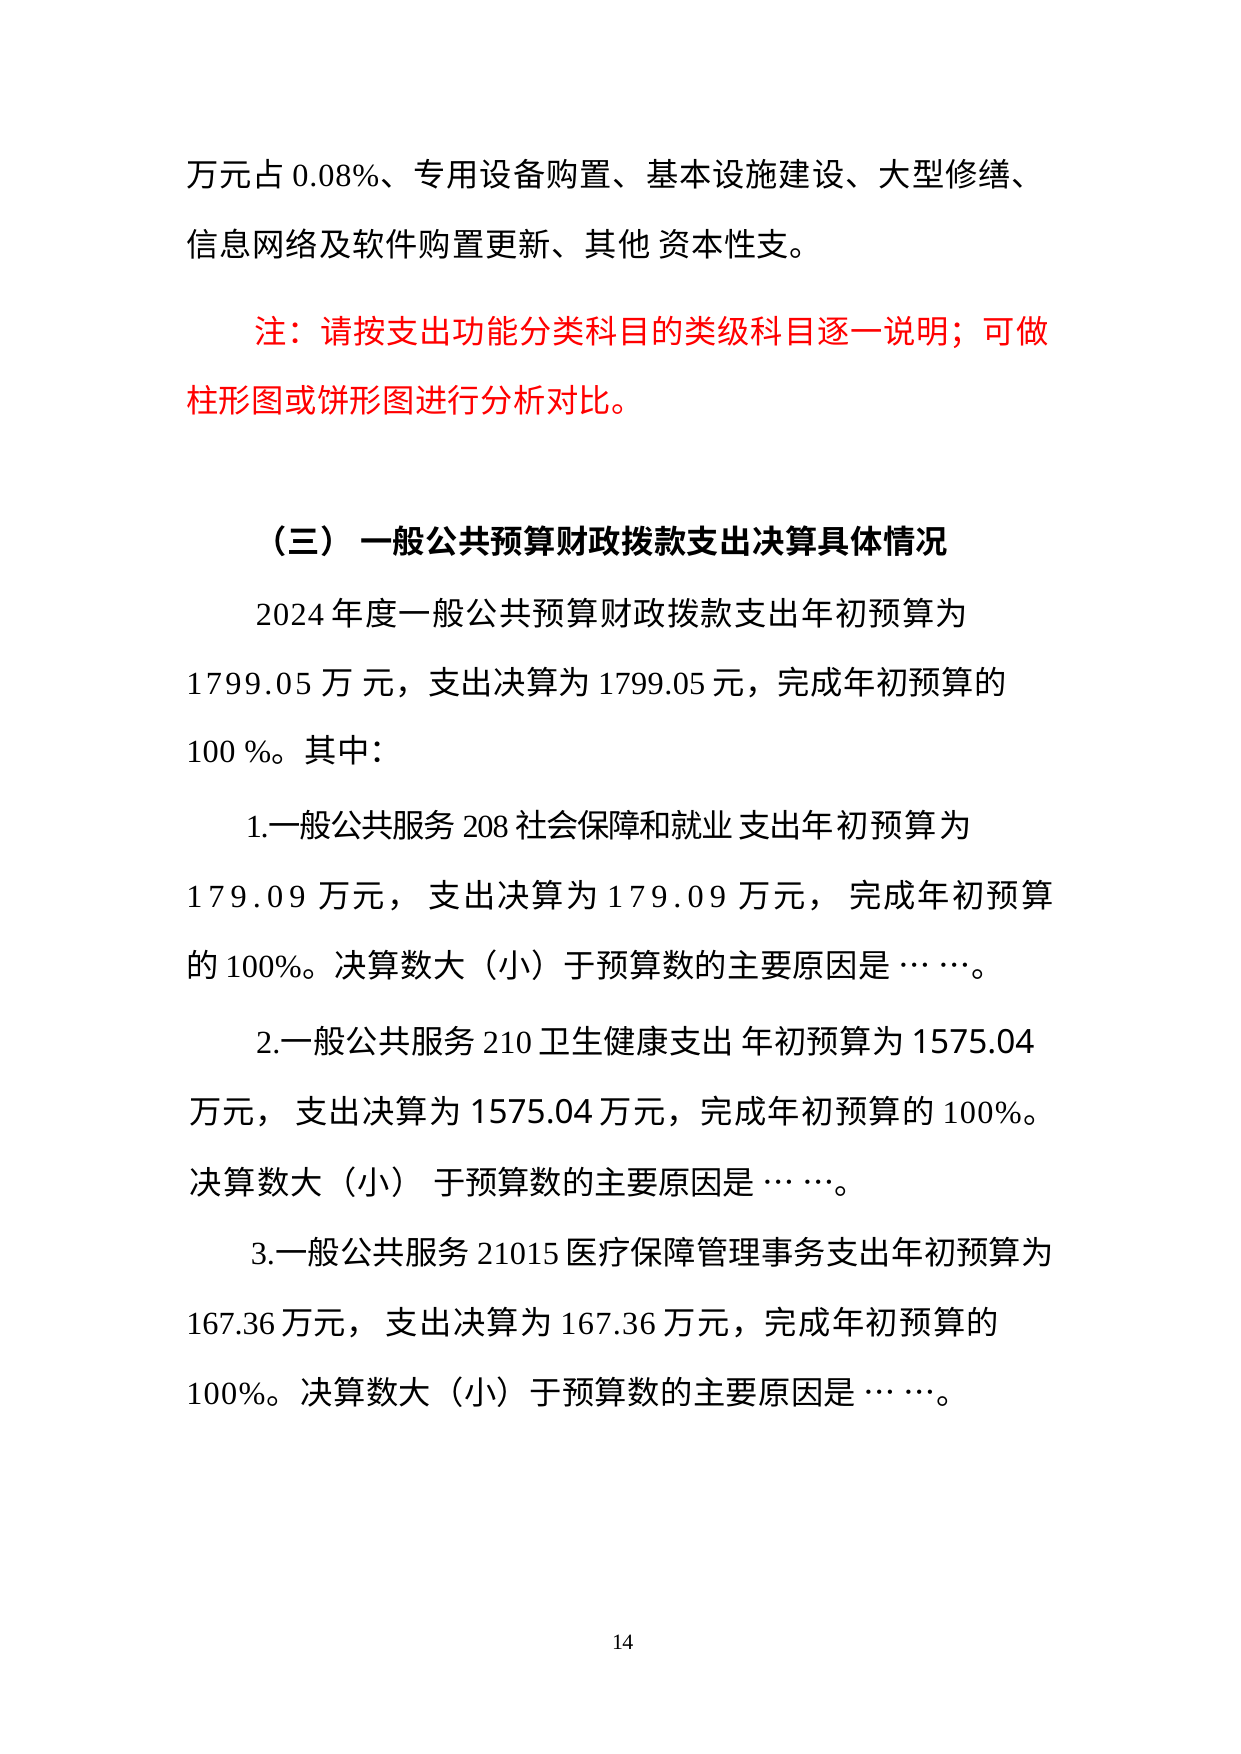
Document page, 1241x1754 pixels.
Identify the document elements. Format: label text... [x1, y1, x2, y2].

text 3.一般公共服务21015医疗保障管理事务支出年初预算为167.36万元， 支出决算为167.36万元，完成年初预算的100%。决算数大（小）于预算数的主要原因是 … …。 [186, 1227, 1069, 1414]
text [186, 149, 1069, 266]
text 2024年度一般公共预算财政拨款支出年初预算为1799.05万 元，支出决算为1799.05元，完成年初预算的100 %。其中： [186, 588, 1060, 772]
text 注：请按支出功能分类科目的类级科目逐一说明；可做 柱形图或饼形图进行分析对比。 [186, 306, 1052, 421]
text 1.一般公共服务208社会保障和就业 支出年初预算为179.09万元， 支出决算为179.09万元， 完成年初预算 的100%。决算数大（小）于预算数的主要原因是 … …。 [186, 800, 1069, 987]
text （三） 一般公共预算财政拨款支出决算具体情况 [254, 519, 1069, 562]
text 2.一般公共服务210卫生健康支出 年初预算为1575.04万元， 支出决算为1575.04万元，完成年初预算的100%。决算数大（小） 于预算数的主要原因是 … …。 [189, 1016, 1059, 1203]
